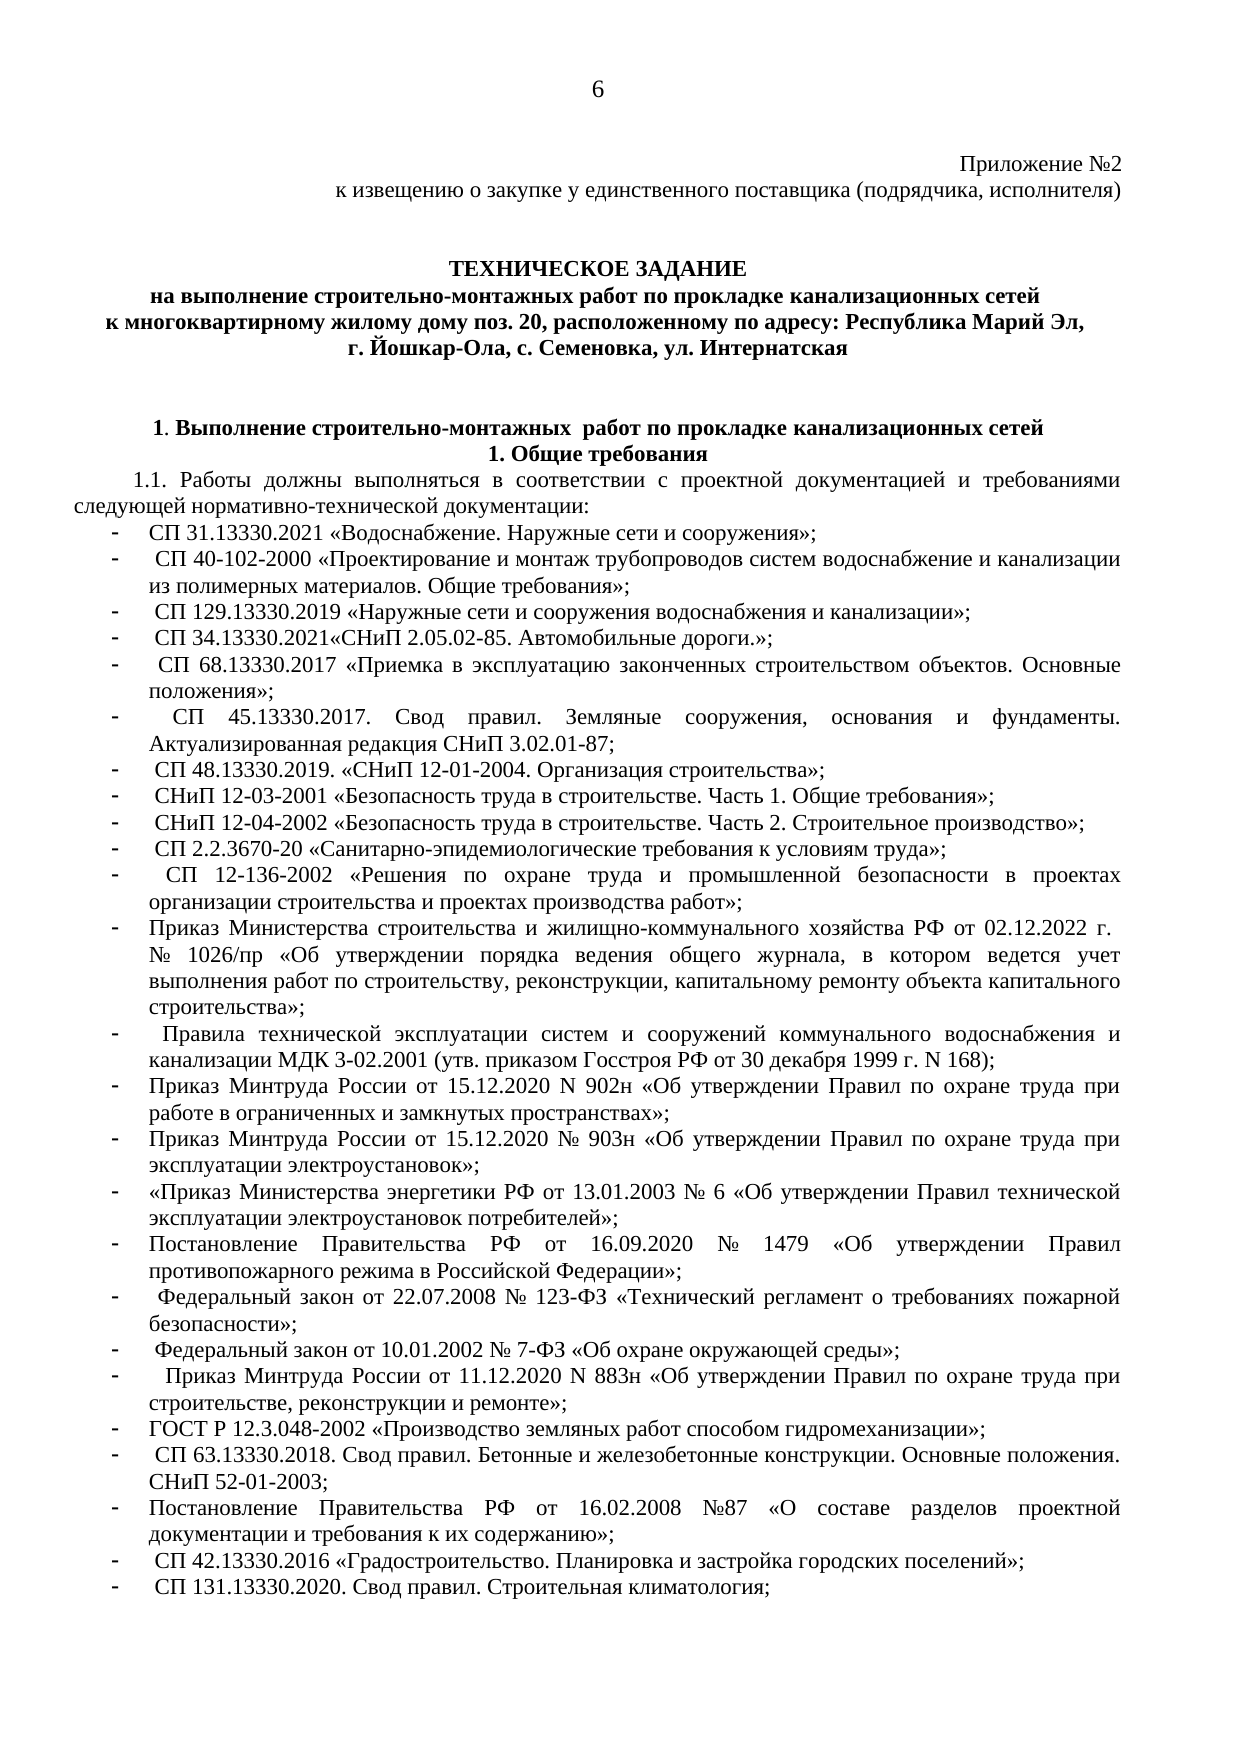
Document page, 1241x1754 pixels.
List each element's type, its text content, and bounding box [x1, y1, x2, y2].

list СП 129.13330.2019 «Наружные сети и сооружения водоснабжения и канализации»; [111, 598, 1122, 624]
list Федеральный закон от 22.07.2008 № 123-ФЗ «Технический регламент о требованиях пожарной безопасности»; [111, 1283, 1122, 1336]
text Приложение №2 [74, 150, 1122, 176]
list «Приказ Министерства энергетики РФ от 13.01.2003 № 6 «Об утверждении Правил технической эксплуатации электроустановок потребителей»; [111, 1178, 1122, 1231]
list ГОСТ Р 12.3.048-2002 «Производство земляных работ способом гидромеханизации»; [111, 1415, 1122, 1441]
list СП 12-136-2002 «Решения по охране труда и промышленной безопасности в проектах организации строительства и проектах производства работ»; [111, 862, 1122, 914]
list Приказ Минтруда России от 15.12.2020 N 902н «Об утверждении Правил по охране труда при работе в ограниченных и замкнутых пространствах»; [111, 1072, 1122, 1125]
list Постановление Правительства РФ от 16.02.2008 №87 «О составе разделов проектной документации и требования к их содержанию»; [111, 1494, 1122, 1547]
list СНиП 12-03-2001 «Безопасность труда в строительстве. Часть 1. Общие требования»; [111, 782, 1122, 809]
list Правила технической эксплуатации систем и сооружений коммунального водоснабжения и канализации МДК 3-02.2001 (утв. приказом Госстроя РФ от 30 декабря 1999 г. N 168); [111, 1020, 1122, 1072]
list СП 40-102-2000 «Проектирование и монтаж трубопроводов систем водоснабжение и канализации из полимерных материалов. Общие требования»; [111, 545, 1122, 598]
list СП 42.13330.2016 «Градостроительство. Планировка и застройка городских поселений»; [111, 1547, 1122, 1573]
list СНиП 12-04-2002 «Безопасность труда в строительстве. Часть 2. Строительное производство»; [111, 809, 1122, 835]
text 1. Выполнение строительно-монтажных работ по прокладке канализационных сетей [74, 413, 1122, 440]
text 1.1. Работы должны выполняться в соответствии с проектной документацией и требованиями следующей нормативно-технической документации: [74, 466, 1122, 519]
list СП 31.13330.2021 «Водоснабжение. Наружные сети и сооружения»; [111, 519, 1122, 545]
text ТЕХНИЧЕСКОЕ ЗАДАНИЕ [74, 255, 1122, 282]
list СП 48.13330.2019. «СНиП 12-01-2004. Организация строительства»; [111, 756, 1122, 782]
text на выполнение строительно-монтажных работ по прокладке канализационных сетей к многоквартирному жилому дому поз. 20, расположенному по адресу: Республика Марий Эл, г. Йошкар-Ола, с. Семеновка, ул. Интернатская [74, 282, 1122, 361]
list СП 45.13330.2017. Свод правил. Земляные сооружения, основания и фундаменты. Актуализированная редакция СНиП 3.02.01-87; [111, 703, 1122, 756]
list Приказ Минтруда России от 15.12.2020 № 903н «Об утверждении Правил по охране труда при эксплуатации электроустановок»; [111, 1125, 1122, 1178]
list Приказ Минтруда России от 11.12.2020 N 883н «Об утверждении Правил по охране труда при строительстве, реконструкции и ремонте»; [111, 1362, 1122, 1415]
list СП 34.13330.2021«СНиП 2.05.02-85. Автомобильные дороги.»; [111, 624, 1122, 651]
list СП 2.2.3670-20 «Санитарно-эпидемиологические требования к условиям труда»; [111, 835, 1122, 862]
text 1. Общие требования [74, 440, 1122, 466]
list СП 68.13330.2017 «Приемка в эксплуатацию законченных строительством объектов. Основные положения»; [111, 651, 1122, 703]
list СП 63.13330.2018. Свод правил. Бетонные и железобетонные конструкции. Основные положения. СНиП 52-01-2003; [111, 1441, 1122, 1494]
text к извещению о закупке у единственного поставщика (подрядчика, исполнителя) [74, 176, 1122, 203]
list СП 131.13330.2020. Свод правил. Строительная климатология; [111, 1573, 1122, 1599]
list Постановление Правительства РФ от 16.09.2020 № 1479 «Об утверждении Правил противопожарного режима в Российской Федерации»; [111, 1231, 1122, 1283]
list Приказ Министерства строительства и жилищно-коммунального хозяйства РФ от 02.12.2022 г. № 1026/пр «Об утверждении порядка ведения общего журнала, в котором ведется учет выполнения работ по строительству, реконструкции, капитальному ремонту объекта капитального строительства»; [111, 914, 1122, 1020]
list Федеральный закон от 10.01.2002 № 7-ФЗ «Об охране окружающей среды»; [111, 1336, 1122, 1362]
